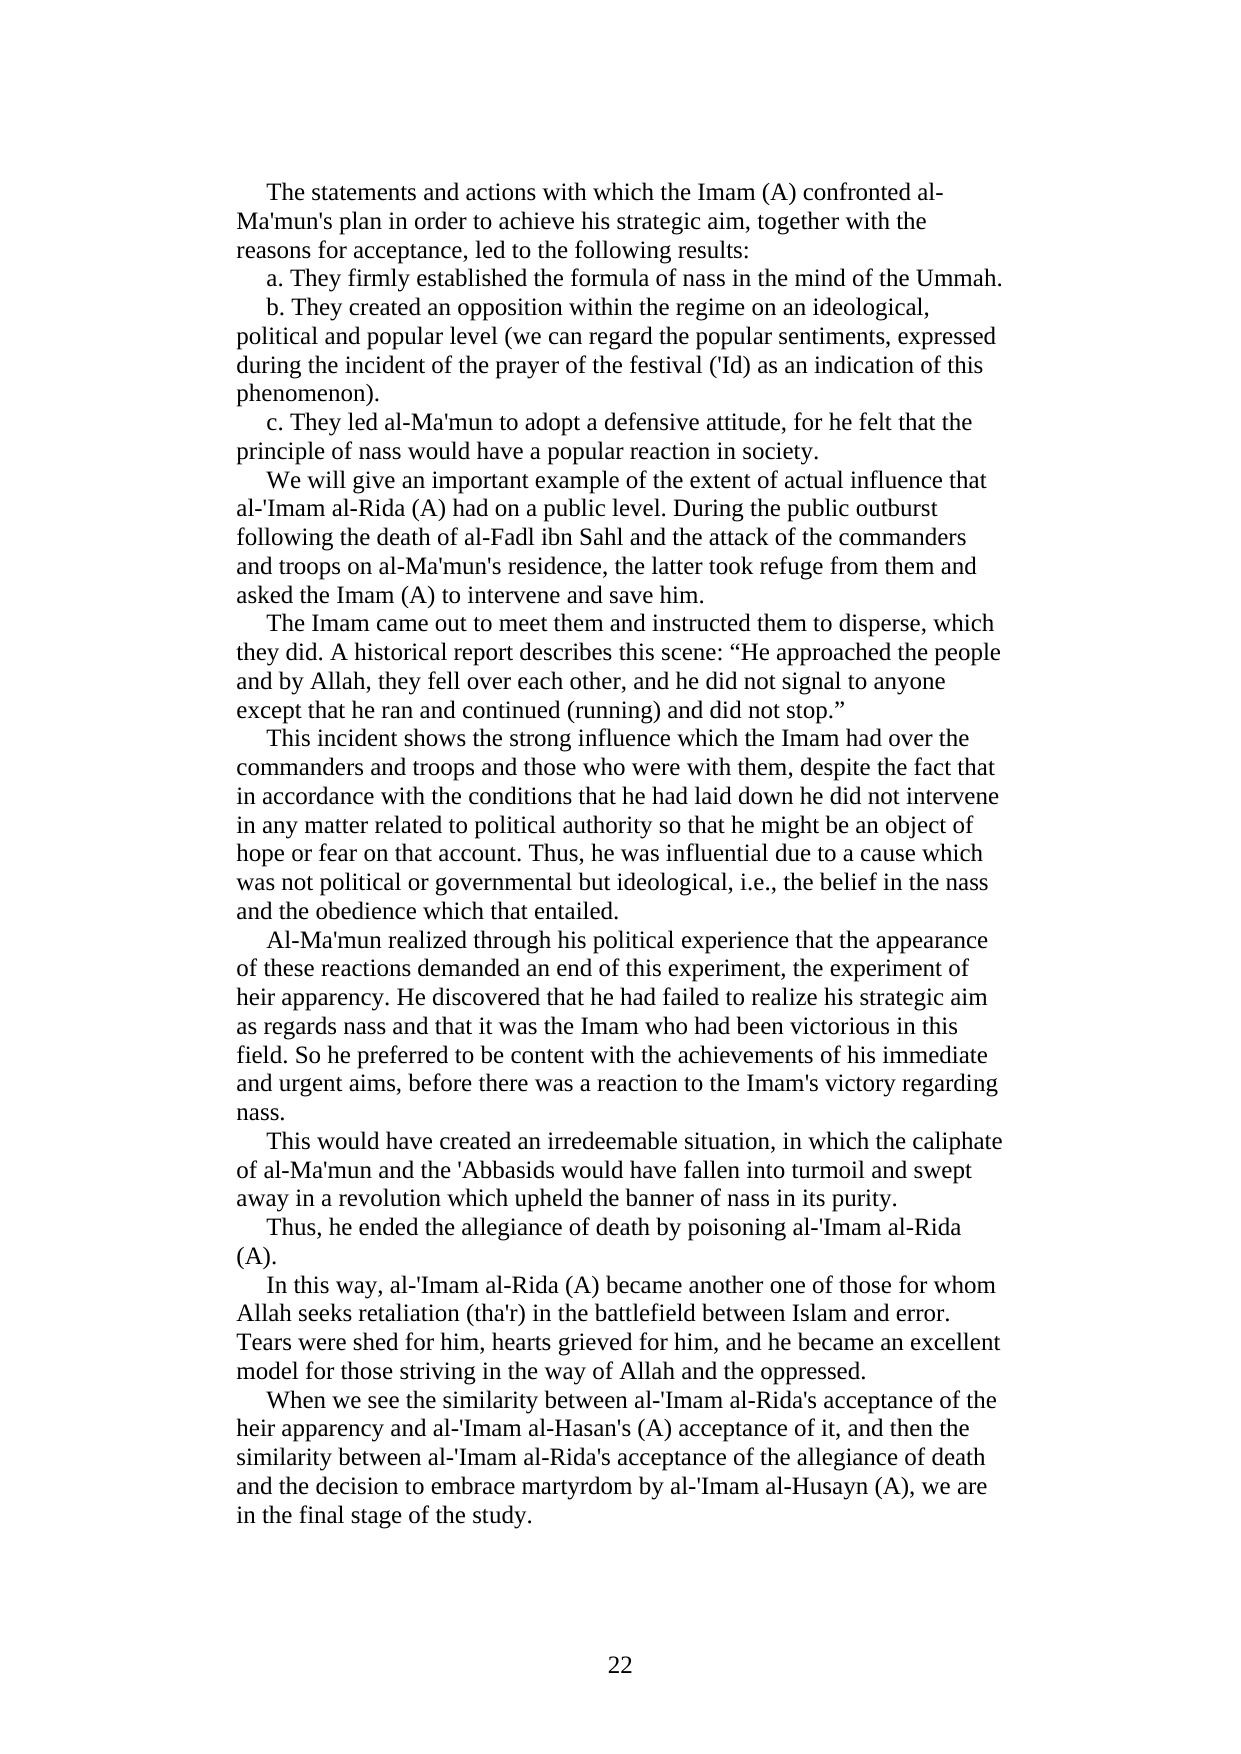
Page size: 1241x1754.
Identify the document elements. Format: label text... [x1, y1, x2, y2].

text The statements and actions with which the Imam (A) confronted al-Ma'mun's plan in order to achieve his strategic aim, together with the reasons for acceptance, led to the following results: [236, 177, 1004, 263]
text This incident shows the strong influence which the Imam had over the commanders and troops and those who were with them, despite the fact that in accordance with the conditions that he had laid down he did not intervene in any matter related to political authority so that he might be an object of hope or fear on that account. Thus, he was influential due to a cause which was not political or governmental but ideological, i.e., the belief in the nass and the obedience which that entailed. [236, 723, 1004, 925]
text Al-Ma'mun realized through his political experience that the appearance of these reactions demanded an end of this experiment, the experiment of heir apparency. He discovered that he had failed to realize his strategic aim as regards nass and that it was the Imam who had been victorious in this field. So he preferred to be content with the achievements of his immediate and urgent aims, before there was a reaction to the Imam's victory regarding nass. [236, 925, 1004, 1126]
text c. They led al-Ma'mun to adopt a defensive attitude, for he felt that the principle of nass would have a popular reaction in society. [236, 407, 1004, 465]
text This would have created an irredeemable situation, in which the caliphate of al-Ma'mun and the 'Abbasids would have fallen into turmoil and swept away in a revolution which upheld the banner of nass in its purity. [236, 1126, 1004, 1212]
text We will give an important example of the extent of actual influence that al-'Imam al-Rida (A) had on a public level. During the public outburst following the death of al-Fadl ibn Sahl and the attack of the commanders and troops on al-Ma'mun's residence, the latter took refuge from them and asked the Imam (A) to intervene and save him. [236, 465, 1004, 608]
text b. They created an opposition within the regime on an ideological, political and popular level (we can regard the popular sentiments, expressed during the incident of the prayer of the festival ('Id) as an indication of this phenomenon). [236, 292, 1004, 407]
text The Imam came out to meet them and instructed them to disperse, which they did. A historical report describes this scene: “He approached the people and by Allah, they fell over each other, and he did not signal to anyone except that he ran and continued (running) and did not stop.” [236, 608, 1004, 723]
text In this way, al-'Imam al-Rida (A) became another one of those for whom Allah seeks retaliation (tha'r) in the battlefield between Islam and error. Tears were shed for him, hearts grieved for him, and he became an excellent model for those striving in the way of Allah and the oppressed. [236, 1270, 1004, 1385]
text Thus, he ended the allegiance of death by poisoning al-'Imam al-Rida (A). [236, 1212, 1004, 1270]
text a. They firmly established the formula of nass in the mind of the Ummah. [236, 263, 1004, 292]
text When we see the similarity between al-'Imam al-Rida's acceptance of the heir apparency and al-'Imam al-Hasan's (A) acceptance of it, and then the similarity between al-'Imam al-Rida's acceptance of the allegiance of death and the decision to embrace martyrdom by al-'Imam al-Husayn (A), we are in the final stage of the study. [236, 1385, 1004, 1528]
